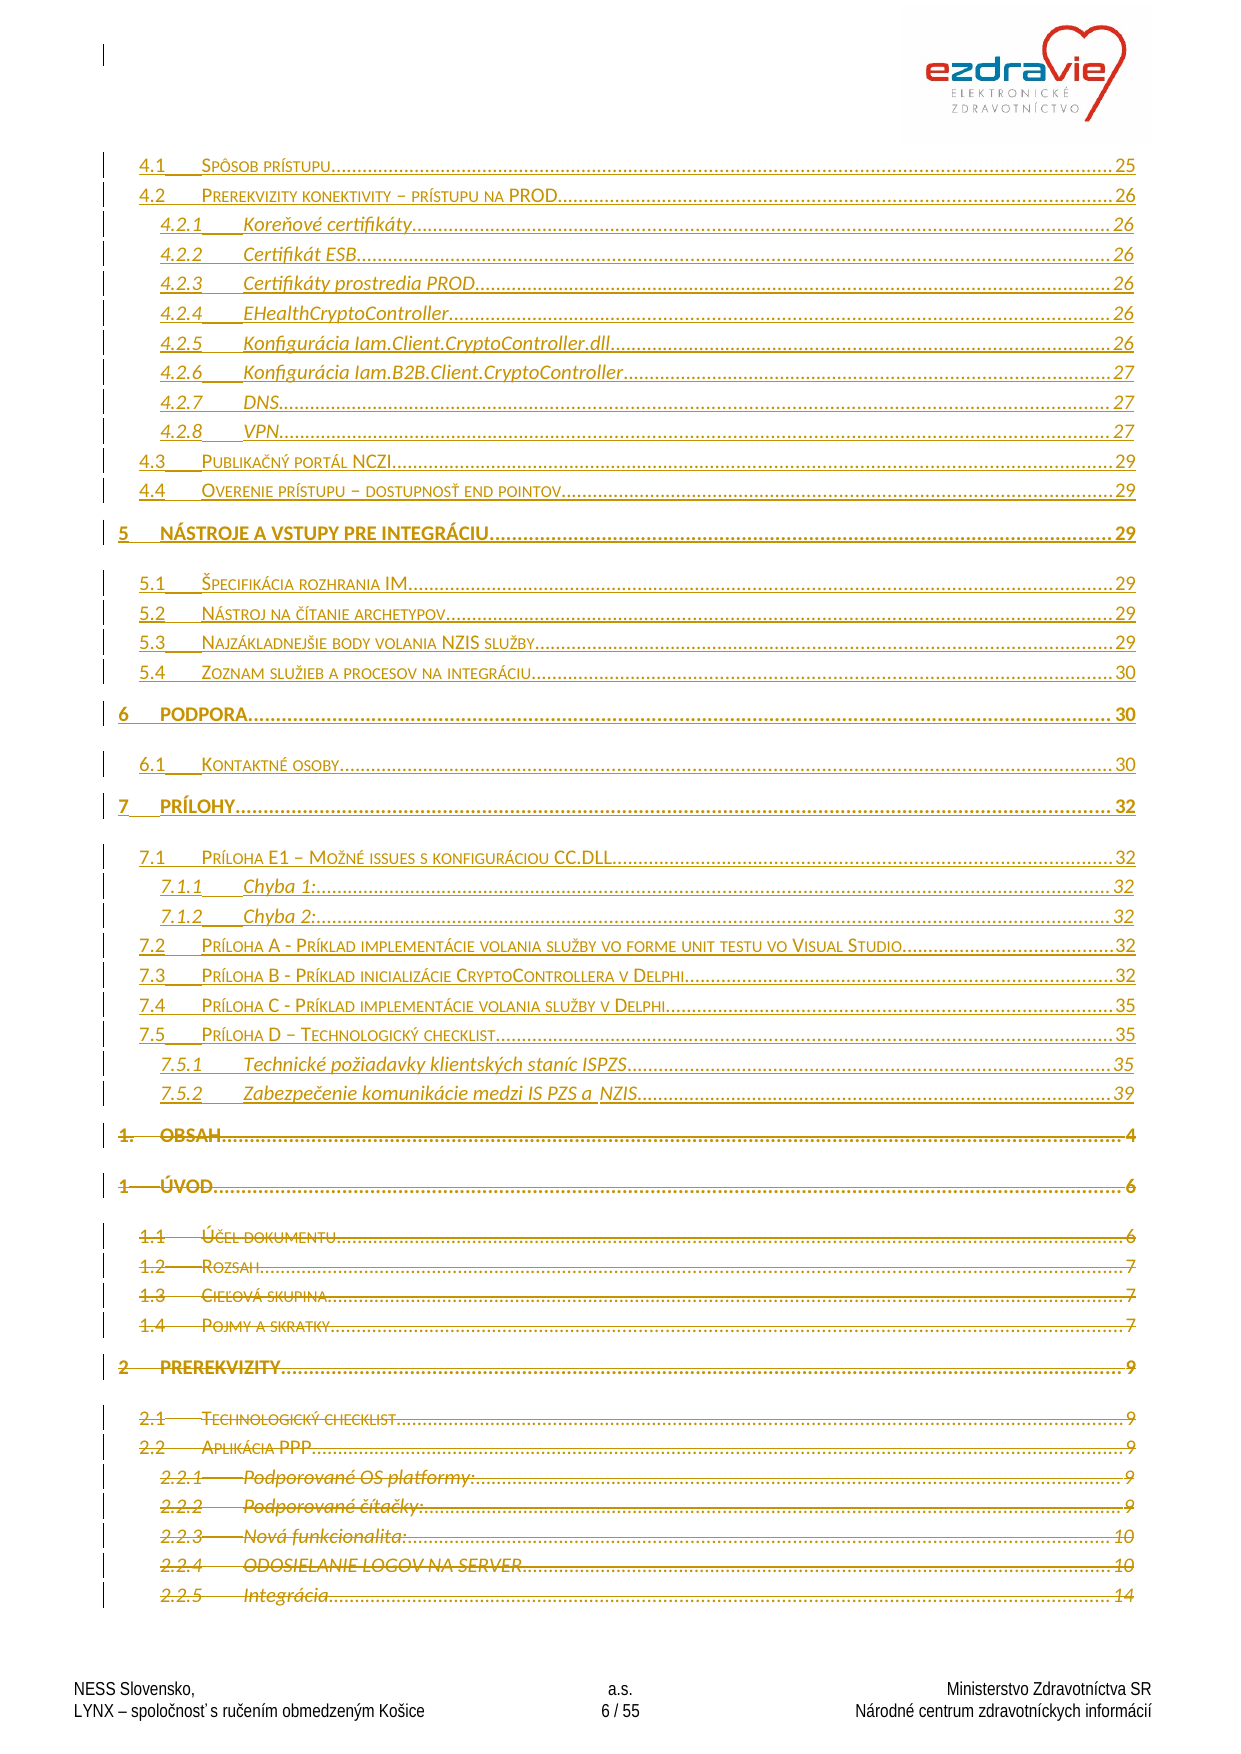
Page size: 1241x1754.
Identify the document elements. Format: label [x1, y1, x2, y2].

picture [899, 3, 1152, 144]
